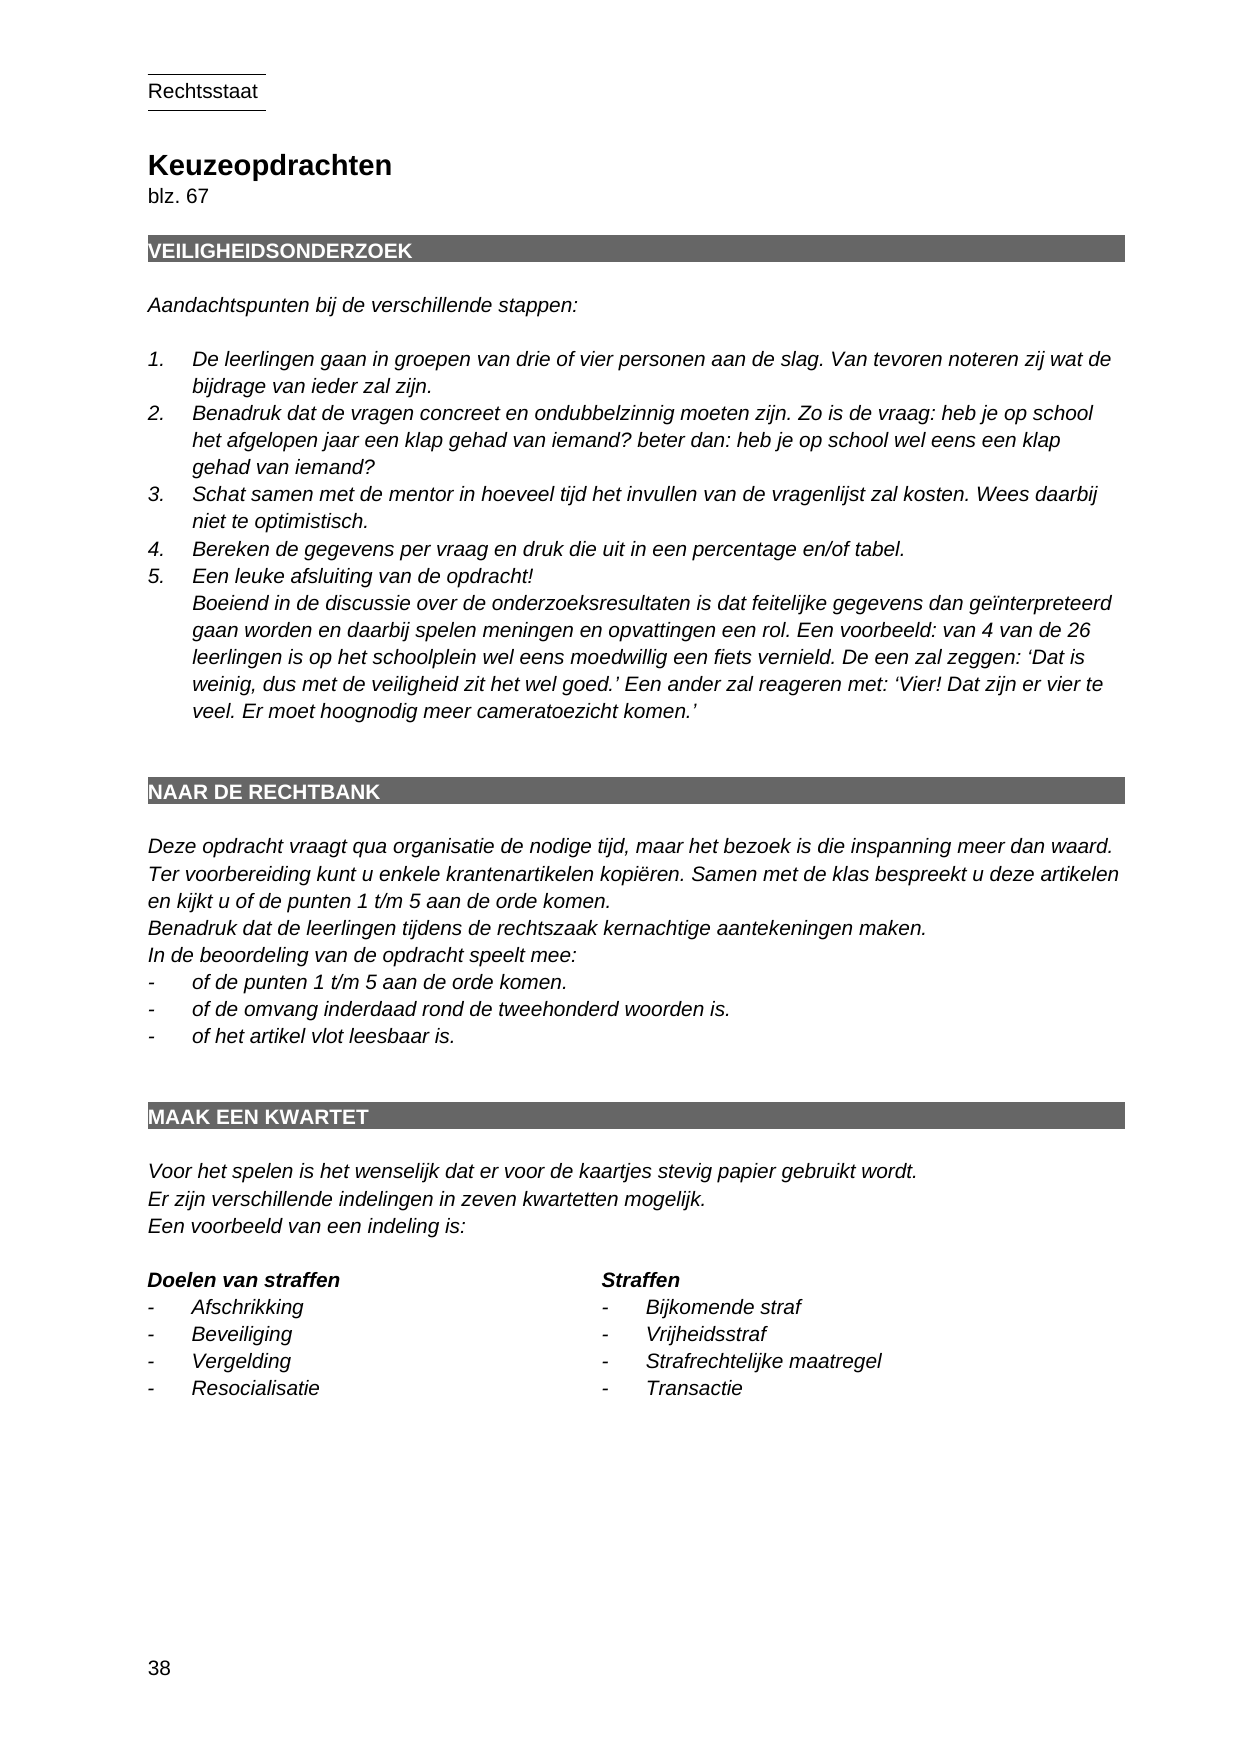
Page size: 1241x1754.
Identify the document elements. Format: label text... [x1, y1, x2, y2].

table_cell - Afschrikking [136, 1292, 590, 1319]
text Boeiend in de discussie over de onderzoeksresultaten is dat feitelijke gegevens dan geïnterpreteerd gaan worden en daarbij spelen meningen en opvattingen een rol. Een voorbeeld: van 4 van de 26 leerlingen is op het schoolplein wel eens moedwillig een fiets vernield. De een zal zeggen: ‘Dat is weinig, dus met de veiligheid zit het wel goed.’ Een ander zal reageren met: ‘Vier! Dat zijn er vier te veel. Er moet hoognodig meer cameratoezicht komen.’ [192, 587, 1125, 723]
table_cell - Vrijheidsstraf [590, 1319, 1003, 1346]
text Aandachtspunten bij de verschillende stappen: [148, 289, 1125, 317]
text 2. Benadruk dat de vragen concreet en ondubbelzinnig moeten zijn. Zo is de vraag: heb je op school het afgelopen jaar een klap gehad van iemand? beter dan: heb je op school wel eens een klap gehad van iemand? [148, 398, 1125, 479]
table_header Straffen [590, 1265, 1003, 1292]
text MAAK EEN KWARTET [148, 1102, 1125, 1129]
text - of de punten 1 t/m 5 aan de orde komen. [148, 967, 1125, 994]
text Deze opdracht vraagt qua organisatie de nodige tijd, maar het bezoek is die inspanning meer dan waard. [148, 831, 1125, 858]
table_cell - Resocialisatie [136, 1373, 590, 1400]
text Een voorbeeld van een indeling is: [148, 1210, 1125, 1237]
table_cell - Beveiliging [136, 1319, 590, 1346]
text Voor het spelen is het wenselijk dat er voor de kaartjes stevig papier gebruikt wordt. [148, 1156, 1125, 1183]
text 5. Een leuke afsluiting van de opdracht! [148, 560, 1125, 587]
text blz. 67 [148, 181, 1125, 208]
text 1. De leerlingen gaan in groepen van drie of vier personen aan de slag. Van tevoren noteren zij wat de bijdrage van ieder zal zijn. [148, 344, 1125, 398]
text - of de omvang inderdaad rond de tweehonderd woorden is. [148, 994, 1125, 1021]
table_header Doelen van straffen [136, 1265, 590, 1292]
table_cell - Strafrechtelijke maatregel [590, 1346, 1003, 1373]
table_cell - Bijkomende straf [590, 1292, 1003, 1319]
table_cell - Vergelding [136, 1346, 590, 1373]
text Ter voorbereiding kunt u enkele krantenartikelen kopiëren. Samen met de klas bespreekt u deze artikelen en kijkt u of de punten 1 t/m 5 aan de orde komen. [148, 858, 1125, 912]
text VEILIGHEIDSONDERZOEK [148, 235, 1125, 262]
text 4. Bereken de gegevens per vraag en druk die uit in een percentage en/of tabel. [148, 533, 1125, 560]
text In de beoordeling van de opdracht speelt mee: [148, 939, 1125, 967]
text 3. Schat samen met de mentor in hoeveel tijd het invullen van de vragenlijst zal kosten. Wees daarbij niet te optimistisch. [148, 479, 1125, 533]
text Er zijn verschillende indelingen in zeven kwartetten mogelijk. [148, 1183, 1125, 1210]
text - of het artikel vlot leesbaar is. [148, 1021, 1125, 1048]
subtitle Keuzeopdrachten [148, 148, 1125, 181]
table_cell - Transactie [590, 1373, 1003, 1400]
text Benadruk dat de leerlingen tijdens de rechtszaak kernachtige aantekeningen maken. [148, 912, 1125, 939]
text naar de rechtbank [148, 777, 1125, 804]
